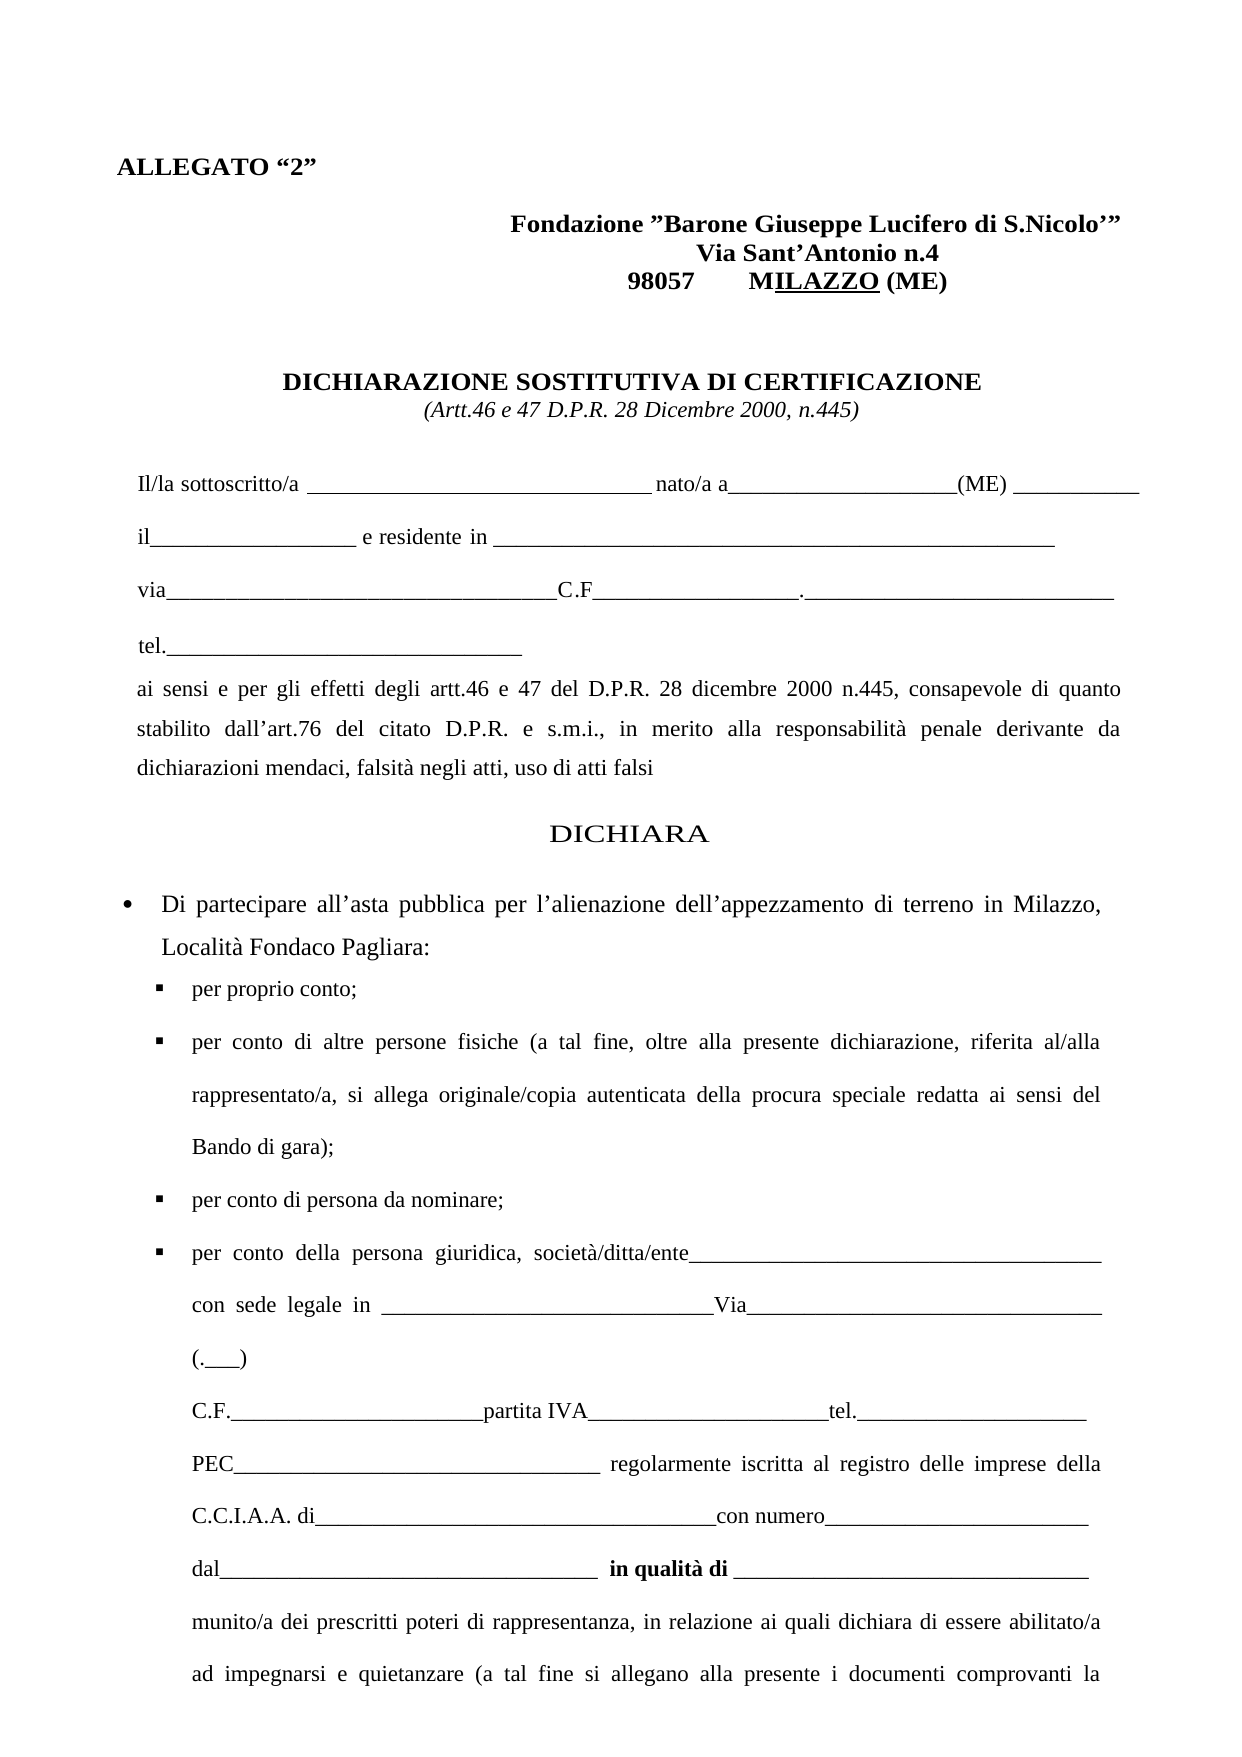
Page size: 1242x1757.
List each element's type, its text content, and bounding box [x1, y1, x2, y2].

text ALLEGATO “2” [117, 152, 1001, 181]
text DICHIARA [546, 821, 713, 848]
list C.F.______________________partita IVA_____________________tel.____________________ [192, 1397, 1102, 1423]
list per conto della persona giuridica, società/ditta/ente____________________________________ con sede legale in _____________________________Via_______________________________ (.___) [154, 1239, 1102, 1371]
text DICHIARAZIONE SOSTITUTIVA DI CERTIFICAZIONE [263, 367, 1001, 396]
list per conto di altre persone fisiche (a tal fine, oltre alla presente dichiarazione, riferita al/alla rappresentato/a, si allega originale/copia autenticata della procura speciale redatta ai sensi del Bando di gara); [154, 1028, 1102, 1160]
text (Artt.46 e 47 D.P.R. 28 Dicembre 2000, n.445) [423, 396, 1062, 422]
text Via Sant’Antonio n.4 [263, 238, 1001, 266]
text 98057 MILAZZO (ME) [263, 266, 1001, 295]
text tel._______________________________ [137, 632, 1122, 658]
list PEC________________________________ regolarmente iscritta al registro delle imprese della C.C.I.A.A. di___________________________________con numero_______________________ [192, 1449, 1102, 1529]
text Fondazione ”Barone Giuseppe Lucifero di S.Nicolo’” [117, 209, 1136, 238]
list Di partecipare all’asta pubblica per l’alienazione dell’appezzamento di terreno in Milazzo, Località Fondaco Pagliara: [123, 889, 1102, 961]
list dal_________________________________ in qualità di _______________________________ [192, 1555, 1102, 1581]
text Il/la sottoscritto/a nato/a a____________________(ME) ___________ il__________________ e residente in _________________________________________________ [137, 470, 1139, 549]
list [192, 1608, 1102, 1687]
text ai sensi e per gli effetti degli artt.46 e 47 del D.P.R. 28 dicembre 2000 n.445, consapevole di quanto stabilito dall’art.76 del citato D.P.R. e s.m.i., in merito alla responsabilità penale derivante da dichiarazioni mendaci, falsità negli atti, uso di atti falsi [137, 676, 1122, 781]
list per proprio conto; [154, 975, 1102, 1002]
text via_________________________________C.F__________________.___________________________ [137, 576, 1139, 602]
list per conto di persona da nominare; [154, 1186, 1102, 1212]
